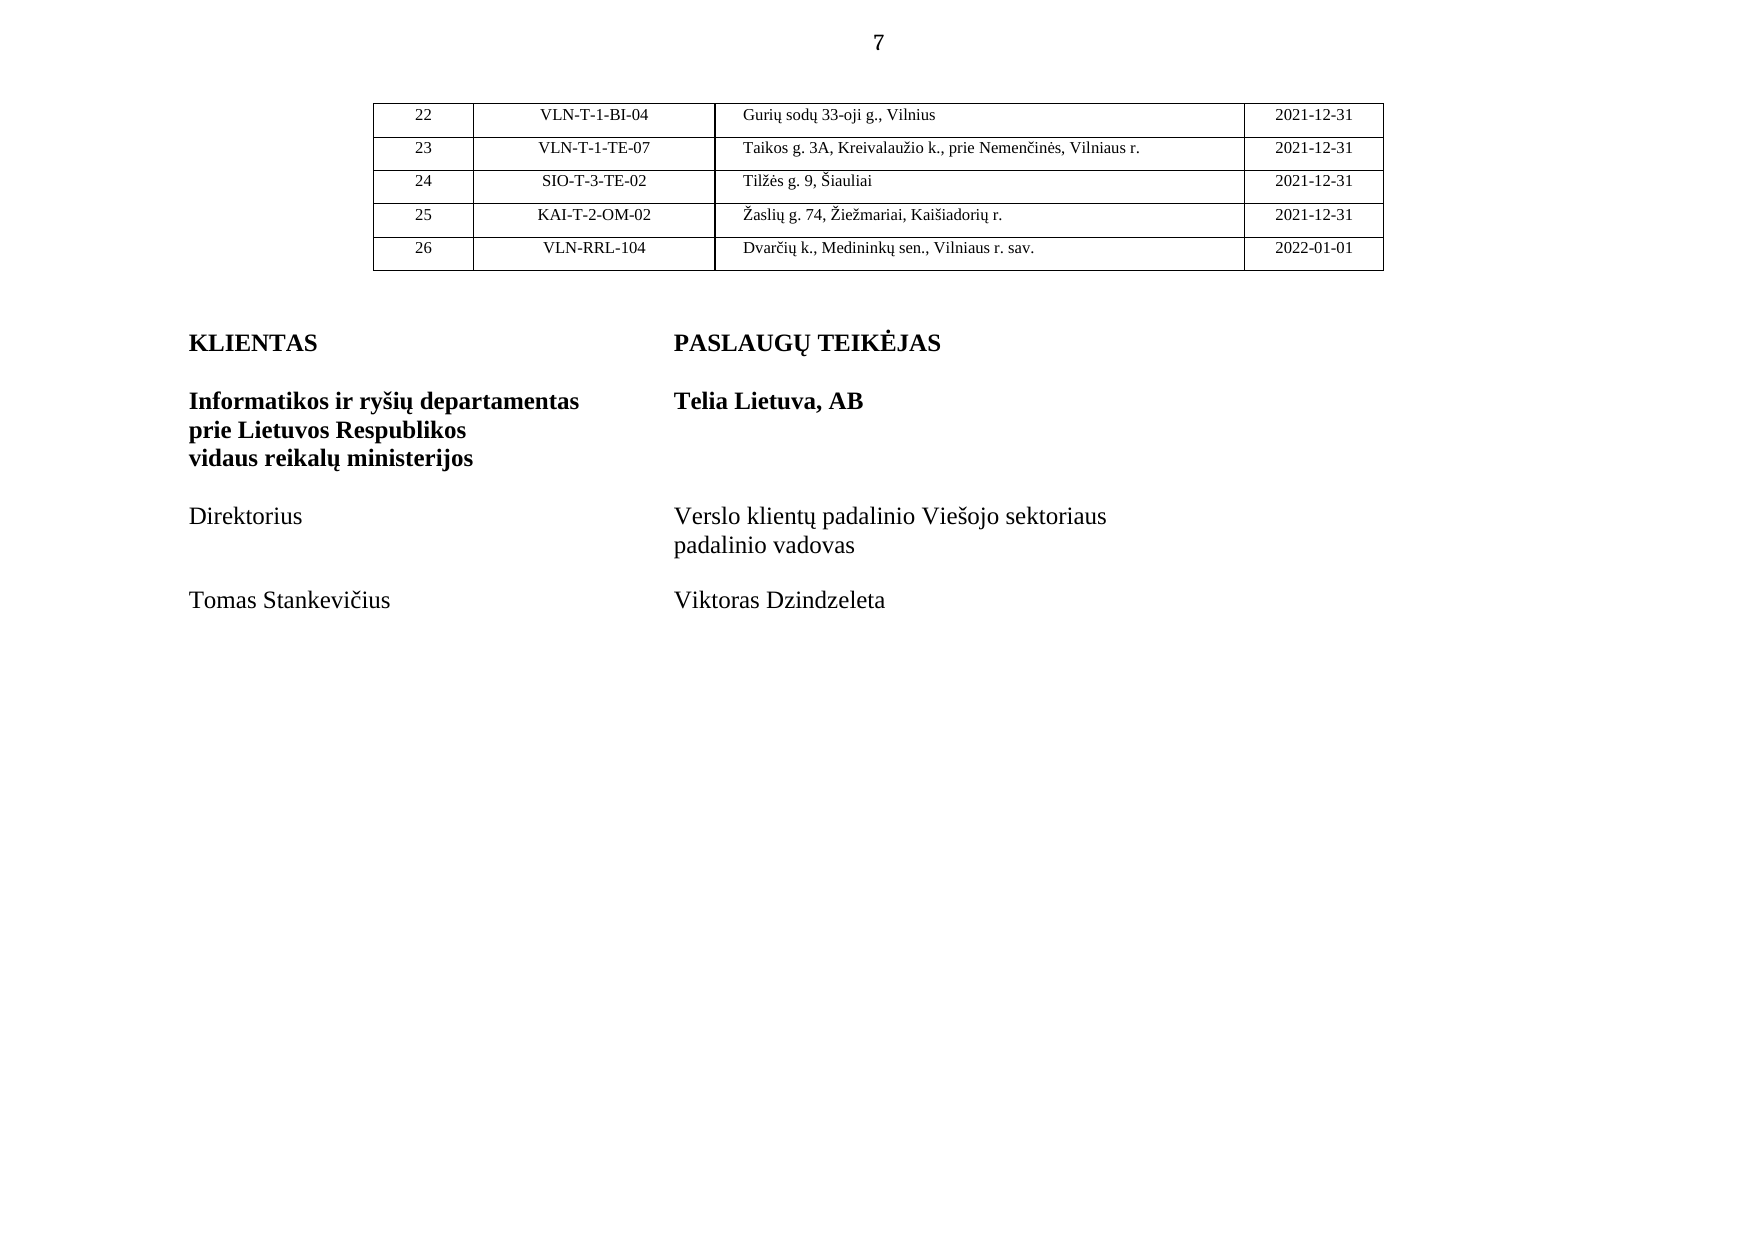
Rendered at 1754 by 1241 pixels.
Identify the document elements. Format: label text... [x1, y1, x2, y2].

table_cell 2021-12-31 [1245, 138, 1383, 170]
table_cell 26 [374, 238, 473, 270]
table_cell 23 [374, 138, 473, 170]
table_cell Dvarčių k., Medininkų sen., Vilniaus r. sav. [716, 238, 1244, 270]
table_cell VLN-T-1-TE-07 [474, 138, 714, 170]
table_cell 22 [374, 104, 473, 137]
table_cell VLN-RRL-104 [474, 238, 714, 270]
table_cell 24 [374, 171, 473, 203]
table_cell Taikos g. 3A, Kreivalaužio k., prie Nemenčinės, Vilniaus r. [716, 138, 1244, 170]
table_header KLIENTAS Informatikos ir ryšių departamentas prie Lietuvos Respublikos vidaus reikalų ministerijos Direktorius Tomas Stankevičius [177, 300, 662, 755]
table_cell SIO-T-3-TE-02 [474, 171, 714, 203]
table_cell Gurių sodų 33-oji g., Vilnius [716, 104, 1244, 137]
table_cell 2021-12-31 [1245, 204, 1383, 237]
table_cell Žaslių g. 74, Žiežmariai, Kaišiadorių r. [716, 204, 1244, 237]
table_cell Tilžės g. 9, Šiauliai [716, 171, 1244, 203]
table_cell VLN-T-1-BI-04 [474, 104, 714, 137]
table_header PASLAUGŲ TEIKĖJAS Telia Lietuva, AB Verslo klientų padalinio Viešojo sektoriaus padalinio vadovas Viktoras Dzindzeleta [663, 300, 1154, 755]
table_cell 2022-01-01 [1245, 238, 1383, 270]
table_cell 25 [374, 204, 473, 237]
table_cell 2021-12-31 [1245, 104, 1383, 137]
table_cell 2021-12-31 [1245, 171, 1383, 203]
table_cell KAI-T-2-OM-02 [474, 204, 714, 237]
